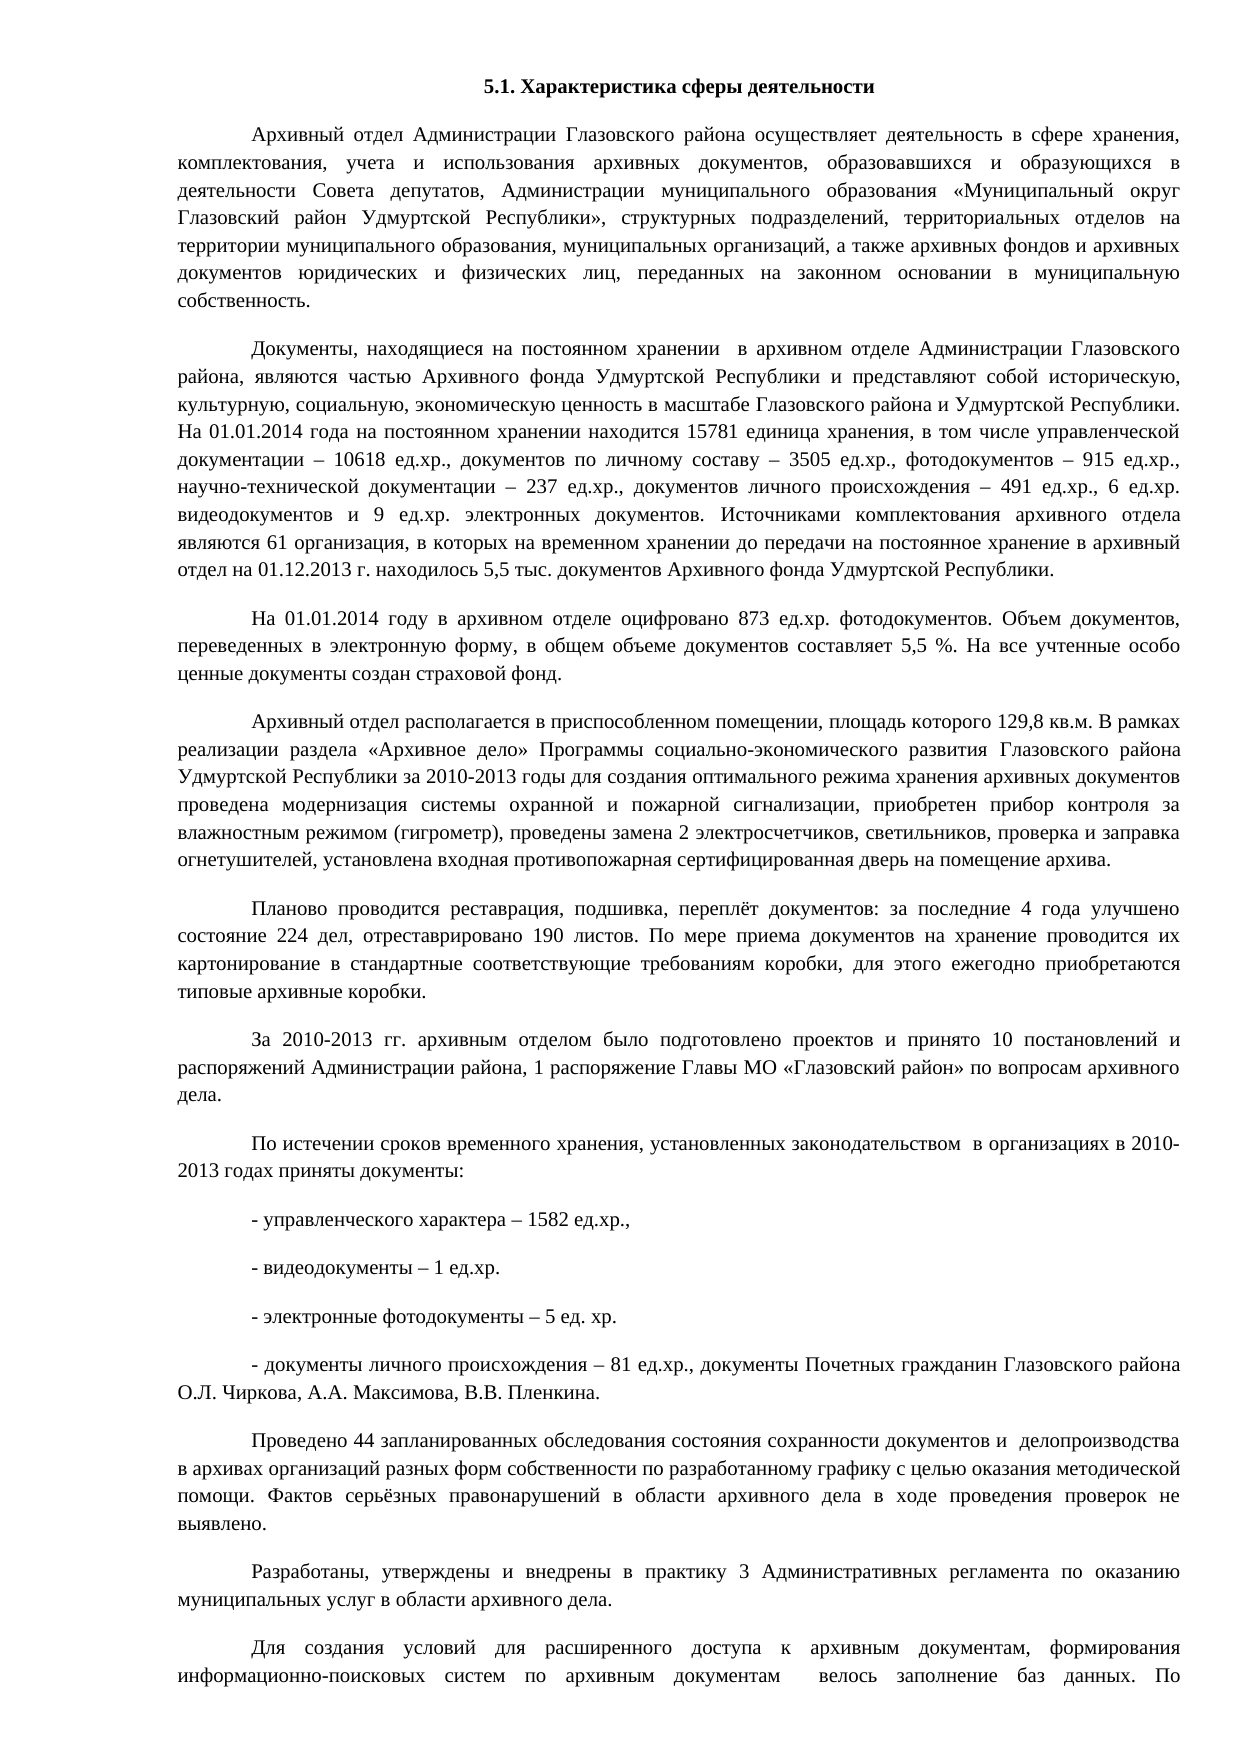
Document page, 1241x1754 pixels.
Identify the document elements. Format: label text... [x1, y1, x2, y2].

text Проведено 44 запланированных обследования состояния сохранности документов и делопроизводства в архивах организаций разных форм собственности по разработанному графику с целью оказания методической помощи. Фактов серьёзных правонарушений в области архивного дела в ходе проведения проверок не выявлено. [177, 1428, 1181, 1535]
text Разработаны, утверждены и внедрены в практику 3 Административных регламента по оказанию муниципальных услуг в области архивного дела. [177, 1559, 1181, 1611]
text 5.1. Характеристика сферы деятельности [177, 74, 1181, 98]
text На 01.01.2014 году в архивном отделе оцифровано 873 ед.хр. фотодокументов. Объем документов, переведенных в электронную форму, в общем объеме документов составляет 5,5 %. На все учтенные особо ценные документы создан страховой фонд. [177, 606, 1181, 685]
text - электронные фотодокументы – 5 ед. хр. [177, 1303, 1181, 1328]
text Архивный отдел Администрации Глазовского района осуществляет деятельность в сфере хранения, комплектования, учета и использования архивных документов, образовавшихся и образующихся в деятельности Совета депутатов, Администрации муниципального образования «Муниципальный округ Глазовский район Удмуртской Республики», структурных подразделений, территориальных отделов на территории муниципального образования, муниципальных организаций, а также архивных фондов и архивных документов юридических и физических лиц, переданных на законном основании в муниципальную собственность. [177, 122, 1181, 312]
text За 2010-2013 гг. архивным отделом было подготовлено проектов и принято 10 постановлений и распоряжений Администрации района, 1 распоряжение Главы МО «Глазовский район» по вопросам архивного дела. [177, 1027, 1181, 1106]
text - документы личного происхождения – 81 ед.хр., документы Почетных гражданин Глазовского района О.Л. Чиркова, А.А. Максимова, В.В. Пленкина. [177, 1352, 1181, 1404]
text Архивный отдел располагается в приспособленном помещении, площадь которого 129,8 кв.м. В рамках реализации раздела «Архивное дело» Программы социально-экономического развития Глазовского района Удмуртской Республики за 2010-2013 годы для создания оптимального режима хранения архивных документов проведена модернизация системы охранной и пожарной сигнализации, приобретен прибор контроля за влажностным режимом (гигрометр), проведены замена 2 электросчетчиков, светильников, проверка и заправка огнетушителей, установлена входная противопожарная сертифицированная дверь на помещение архива. [177, 709, 1181, 871]
text - видеодокументы – 1 ед.хр. [177, 1255, 1181, 1279]
text - управленческого характера – 1582 ед.хр., [177, 1207, 1181, 1231]
text По истечении сроков временного хранения, установленных законодательством в организациях в 2010-2013 годах приняты документы: [177, 1131, 1181, 1182]
text Планово проводится реставрация, подшивка, переплёт документов: за последние 4 года улучшено состояние 224 дел, отреставрировано 190 листов. По мере приема документов на хранение проводится их картонирование в стандартные соответствующие требованиям коробки, для этого ежегодно приобретаются типовые архивные коробки. [177, 896, 1181, 1003]
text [177, 1635, 1181, 1687]
text Документы, находящиеся на постоянном хранении в архивном отделе Администрации Глазовского района, являются частью Архивного фонда Удмуртской Республики и представляют собой историческую, культурную, социальную, экономическую ценность в масштабе Глазовского района и Удмуртской Республики. На 01.01.2014 года на постоянном хранении находится 15781 единица хранения, в том числе управленческой документации – 10618 ед.хр., документов по личному составу – 3505 ед.хр., фотодокументов – 915 ед.хр., научно-технической документации – 237 ед.хр., документов личного происхождения – 491 ед.хр., 6 ед.хр. видеодокументов и 9 ед.хр. электронных документов. Источниками комплектования архивного отдела являются 61 организация, в которых на временном хранении до передачи на постоянное хранение в архивный отдел на 01.12.2013 г. находилось 5,5 тыс. документов Архивного фонда Удмуртской Республики. [177, 336, 1181, 581]
